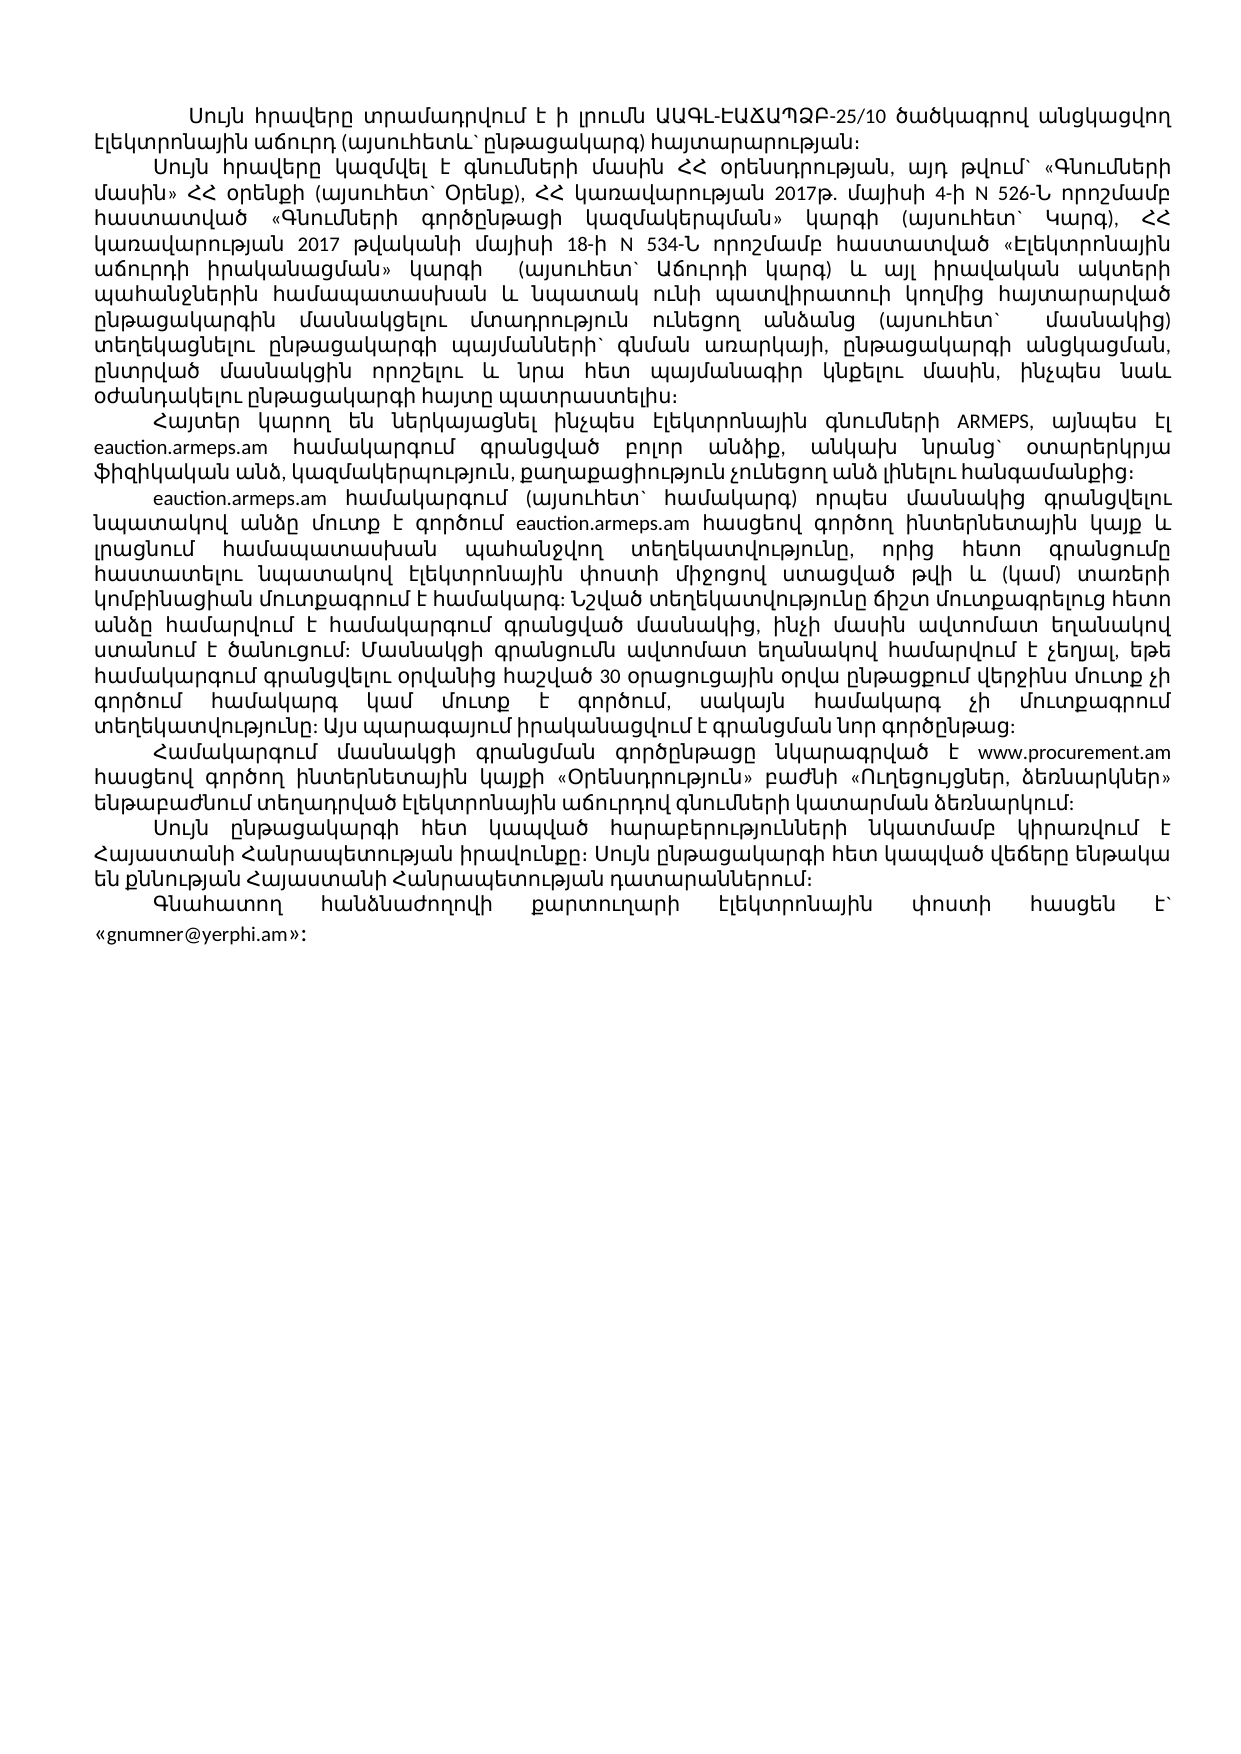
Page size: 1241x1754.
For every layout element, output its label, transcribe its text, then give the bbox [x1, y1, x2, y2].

text Սույն ընթացակարգի հետ կապված հարաբերությունների նկատմամբ կիրառվում է Հայաստանի Հանրապետության իրավունքը։ Սույն ընթացակարգի հետ կապված վեճերը ենթակա են քննության Հայաստանի Հանրապետության դատարաններում։ [94, 815, 1171, 892]
text Սույն հրավերը կազմվել է գնումների մասին ՀՀ օրենսդրության, այդ թվում` «Գնումների մասին» ՀՀ օրենքի (այսուհետ` Օրենք), ՀՀ կառավարության 2017թ. մայիսի 4-ի N 526-Ն որոշմամբ հաստատված «Գնումների գործընթացի կազմակերպման» կարգի (այսուհետ` Կարգ), ՀՀ կառավարության 2017 թվականի մայիսի 18-ի N 534-Ն որոշմամբ հաստատված «Էլեկտրոնային աճուրդի իրականացման» կարգի (այսուհետ` Աճուրդի կարգ) և այլ իրավական ակտերի պահանջներին համապատասխան և նպատակ ունի պատվիրատուի կողմից հայտարարված ընթացակարգին մասնակցելու մտադրություն ունեցող անձանց (այսուհետ` մասնակից) տեղեկացնելու ընթացակարգի պայմանների` գնման առարկայի, ընթացակարգի անցկացման, ընտրված մասնակցին որոշելու և նրա հետ պայմանագիր կնքելու մասին, ինչպես նաև օժանդակելու ընթացակարգի հայտը պատրաստելիս։ [94, 154, 1171, 409]
text Սույն հրավերը տրամադրվում է ի լրումն ԱԱԳԼ-ԷԱՃԱՊՁԲ-25/10 ծածկագրով անցկացվող էլեկտրոնային աճուրդ (այսուհետև` ընթացակարգ) հայտարարության։ [94, 104, 1171, 154]
text Համակարգում մասնակցի գրանցման գործընթացը նկարագրված է www.procurement.am հասցեով գործող ինտերնետային կայքի «Օրենսդրություն» բաժնի «Ուղեցույցներ, ձեռնարկներ» ենթաբաժնում տեղադրված էլեկտրոնային աճուրդով գնումների կատարման ձեռնարկում: [94, 739, 1171, 815]
text eauction.armeps.am համակարգում (այսուհետ` համակարգ) որպես մասնակից գրանցվելու նպատակով անձը մուտք է գործում eauction.armeps.am հասցեով գործող ինտերնետային կայք և լրացնում համապատասխան պահանջվող տեղեկատվությունը, որից հետո գրանցումը հաստատելու նպատակով էլեկտրոնային փոստի միջոցով ստացված թվի և (կամ) տառերի կոմբինացիան մուտքագրում է համակարգ: Նշված տեղեկատվությունը ճիշտ մուտքագրելուց հետո անձը համարվում է համակարգում գրանցված մասնակից, ինչի մասին ավտոմատ եղանակով ստանում է ծանուցում: Մասնակցի գրանցումն ավտոմատ եղանակով համարվում է չեղյալ, եթե համակարգում գրանցվելու օրվանից հաշված 30 օրացուցային օրվա ընթացքում վերջինս մուտք չի գործում համակարգ կամ մուտք է գործում, սակայն համակարգ չի մուտքագրում տեղեկատվությունը: Այս պարագայում իրականացվում է գրանցման նոր գործընթաց: [94, 485, 1171, 739]
text Գնահատող հանձնաժողովի քարտուղարի էլեկտրոնային փոստի հասցեն է` «gnumner@yerphi.am»: [94, 892, 1171, 948]
text Հայտեր կարող են ներկայացնել ինչպես էլեկտրոնային գնումների ARMEPS, այնպես էլ eauction.armeps.am համակարգում գրանցված բոլոր անձիք, անկախ նրանց` օտարերկրյա ֆիզիկական անձ, կազմակերպություն, քաղաքացիություն չունեցող անձ լինելու հանգամանքից։ [94, 409, 1171, 485]
